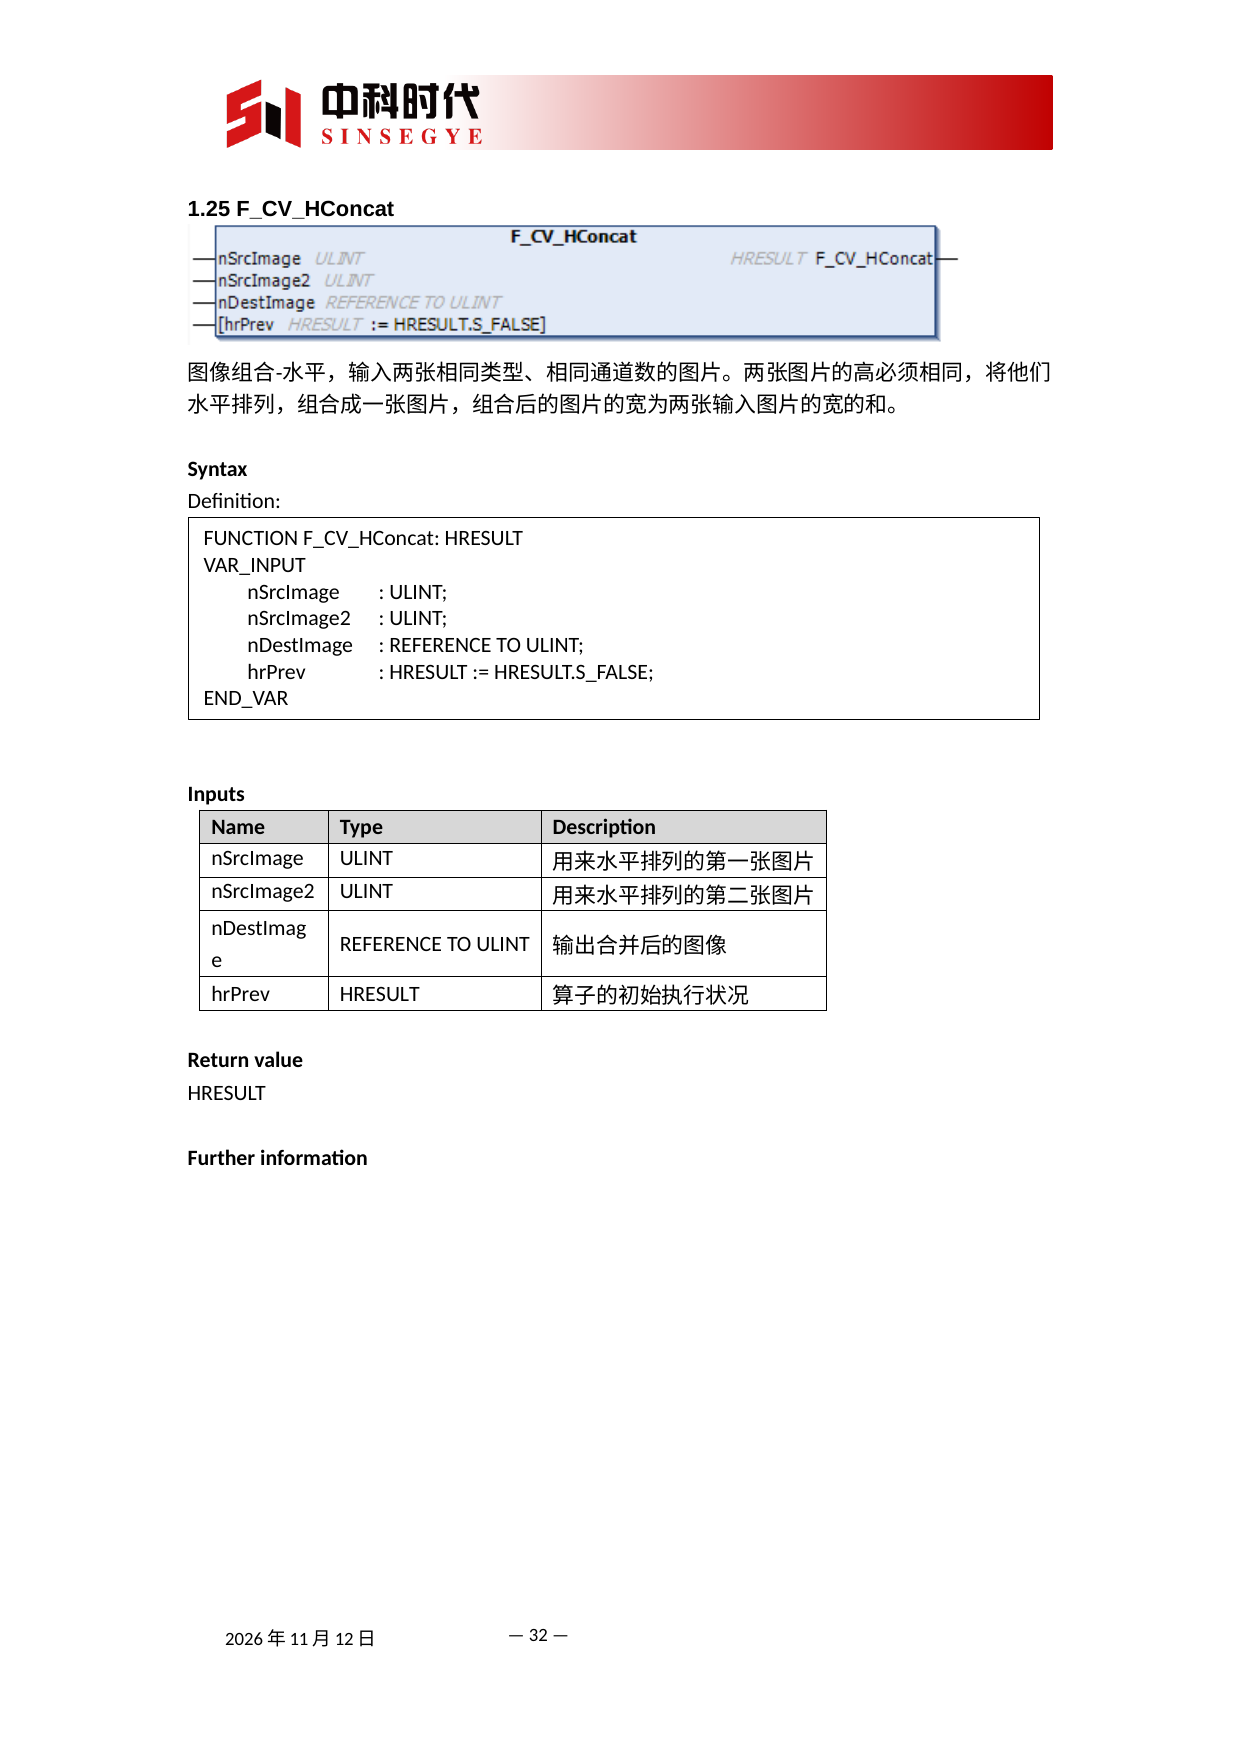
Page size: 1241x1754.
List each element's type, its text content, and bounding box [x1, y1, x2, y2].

text Further information [187, 1141, 1053, 1173]
table_cell nDestImage [200, 911, 328, 976]
table_header Type [329, 811, 541, 843]
table_cell 输出合并后的图像 [542, 911, 826, 976]
text Return value [187, 1043, 1053, 1076]
table_cell ULINT [329, 878, 541, 910]
table_cell ULINT [329, 844, 541, 877]
table_header Name [200, 811, 328, 843]
text 图像组合-水平，输入两张相同类型、相同通道数的图片。两张图片的高必须相同，将他们水平排列，组合成一张图片，组合后的图片的宽为两张输入图片的宽的和。 [187, 354, 1053, 419]
text Inputs [187, 777, 1053, 809]
subtitle F_CV_HConcat [187, 192, 1053, 224]
table_cell HRESULT [329, 977, 541, 1010]
table_cell 用来水平排列的第二张图片 [542, 878, 826, 910]
text Definition: [187, 484, 1053, 517]
table_cell hrPrev [200, 977, 328, 1010]
table_cell 算子的初始执行状况 [542, 977, 826, 1010]
table_cell nSrcImage2 [200, 878, 328, 910]
table_cell 用来水平排列的第一张图片 [542, 844, 826, 877]
table_cell REFERENCE TO ULINT [329, 911, 541, 976]
table_cell nSrcImage [200, 844, 328, 877]
picture [225, 78, 483, 150]
table_header Description [542, 811, 826, 843]
text HRESULT [187, 1076, 1053, 1108]
text Syntax [187, 452, 1053, 484]
picture [187, 224, 966, 345]
